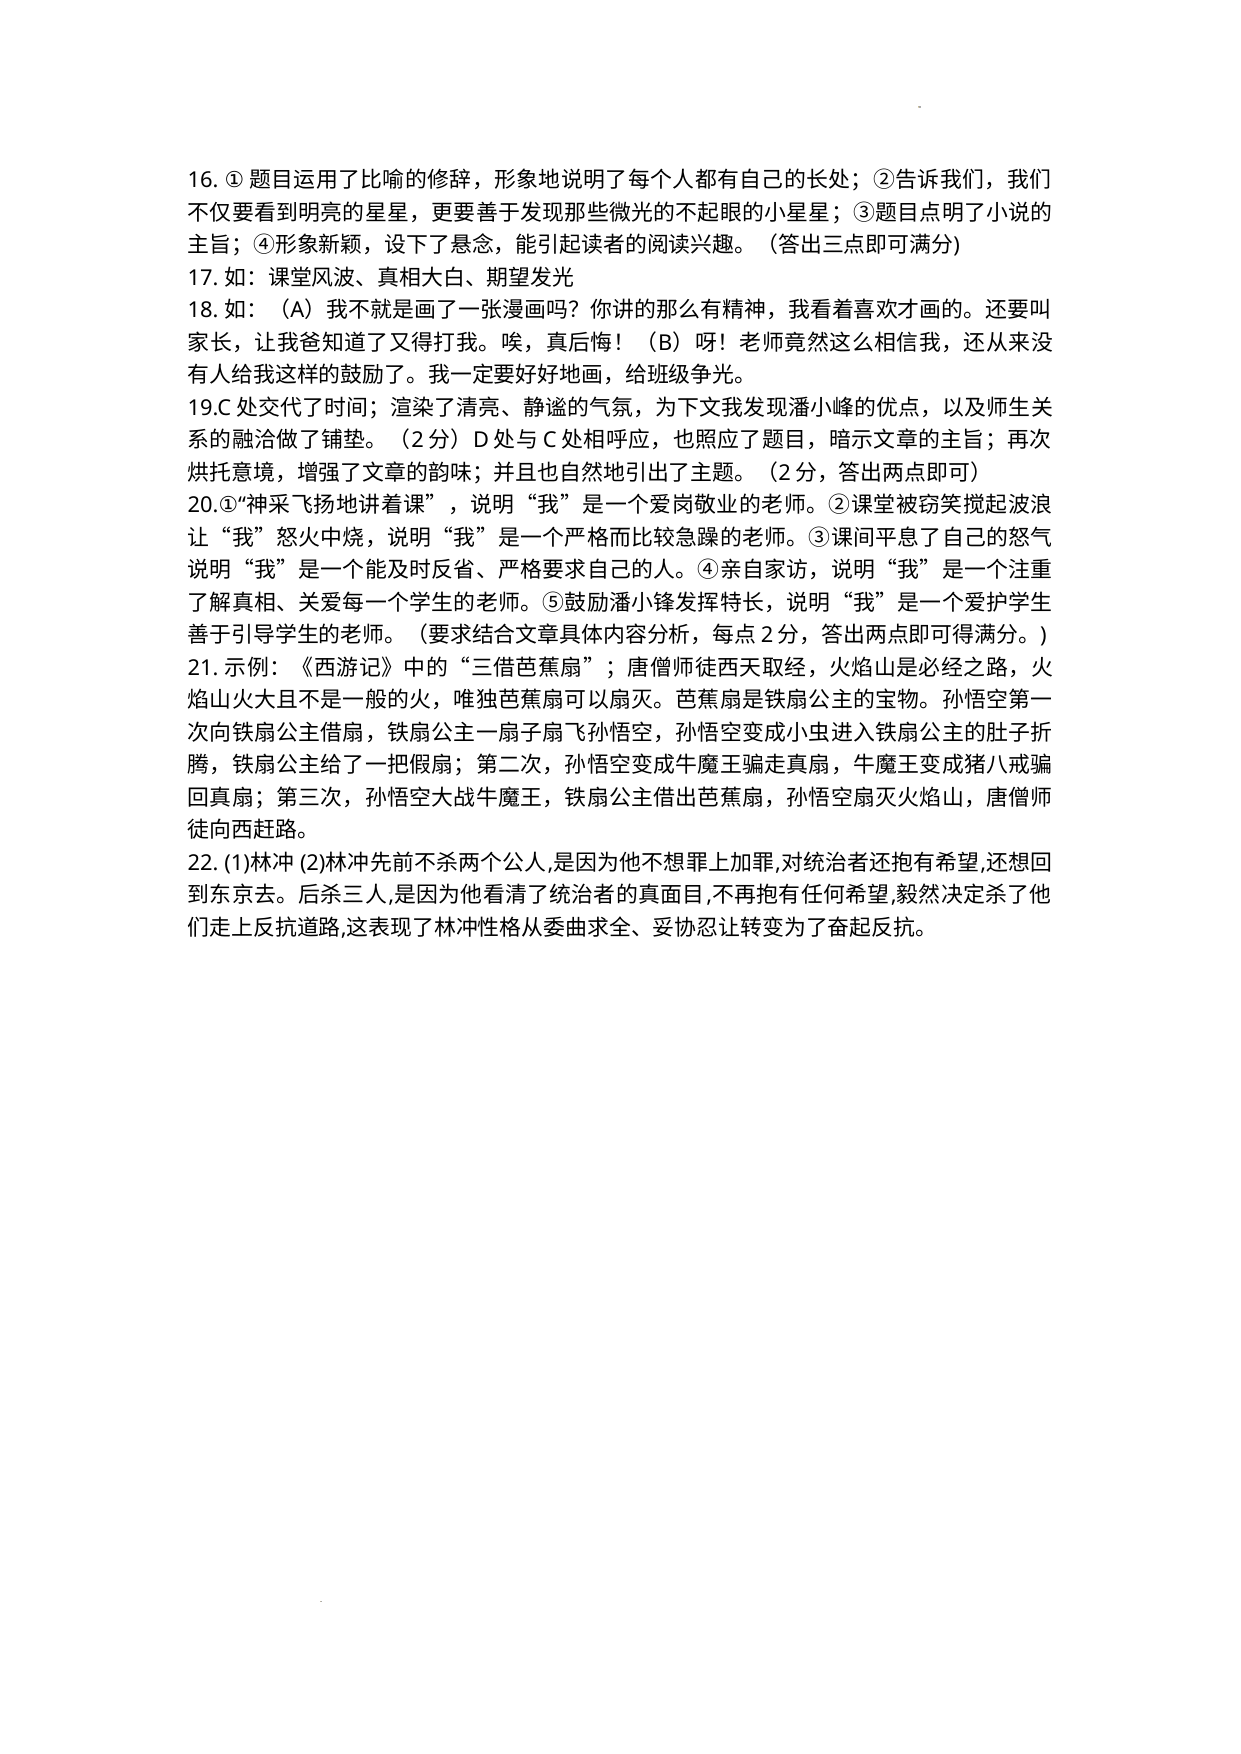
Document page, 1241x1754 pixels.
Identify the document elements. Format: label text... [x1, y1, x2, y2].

text 19.C处交代了时间；渲染了清亮、静谧的气氛，为下文我发现潘小峰的优点，以及师生关系的融洽做了铺垫。（2分）D处与C处相呼应，也照应了题目，暗示文章的主旨；再次烘托意境，增强了文章的韵味；并且也自然地引出了主题。（2分，答出两点即可） [187, 389, 1053, 487]
text 20.①“神采飞扬地讲着课”，说明“我”是一个爱岗敬业的老师。②课堂被窃笑搅起波浪让“我”怒火中烧，说明“我”是一个严格而比较急躁的老师。③课间平息了自己的怒气，说明“我”是一个能及时反省、严格要求自己的人。④亲自家访，说明“我”是一个注重了解真相、关爱每一个学生的老师。⑤鼓励潘小锋发挥特长，说明“我”是一个爱护学生、善于引导学生的老师。（要求结合文章具体内容分析，每点2分，答出两点即可得满分。) [187, 487, 1053, 649]
text 17. 如：课堂风波、真相大白、期望发光 [187, 259, 1053, 292]
text 21. 示例：《西游记》中的“三借芭蕉扇”；唐僧师徒西天取经，火焰山是必经之路，火焰山火大且不是一般的火，唯独芭蕉扇可以扇灭。芭蕉扇是铁扇公主的宝物。孙悟空第一次向铁扇公主借扇，铁扇公主一扇子扇飞孙悟空，孙悟空变成小虫进入铁扇公主的肚子折腾，铁扇公主给了一把假扇；第二次，孙悟空变成牛魔王骗走真扇，牛魔王变成猪八戒骗回真扇；第三次，孙悟空大战牛魔王，铁扇公主借出芭蕉扇，孙悟空扇灭火焰山，唐僧师徒向西赶路。 [187, 649, 1053, 844]
text 22. (1)林冲 (2)林冲先前不杀两个公人,是因为他不想罪上加罪,对统治者还抱有希望,还想回到东京去。后杀三人,是因为他看清了统治者的真面目,不再抱有任何希望,毅然决定杀了他们走上反抗道路,这表现了林冲性格从委曲求全、妥协忍让转变为了奋起反抗。 [187, 844, 1053, 942]
text 16. ①题目运用了比喻的修辞，形象地说明了每个人都有自己的长处；②告诉我们，我们不仅要看到明亮的星星，更要善于发现那些微光的不起眼的小星星；③题目点明了小说的主旨；④形象新颖，设下了悬念，能引起读者的阅读兴趣。（答出三点即可满分) [187, 162, 1053, 259]
text 18. 如：（A）我不就是画了一张漫画吗？你讲的那么有精神，我看着喜欢才画的。还要叫家长，让我爸知道了又得打我。唉，真后悔！（B）呀！老师竟然这么相信我，还从来没有人给我这样的鼓励了。我一定要好好地画，给班级争光。 [187, 292, 1053, 389]
